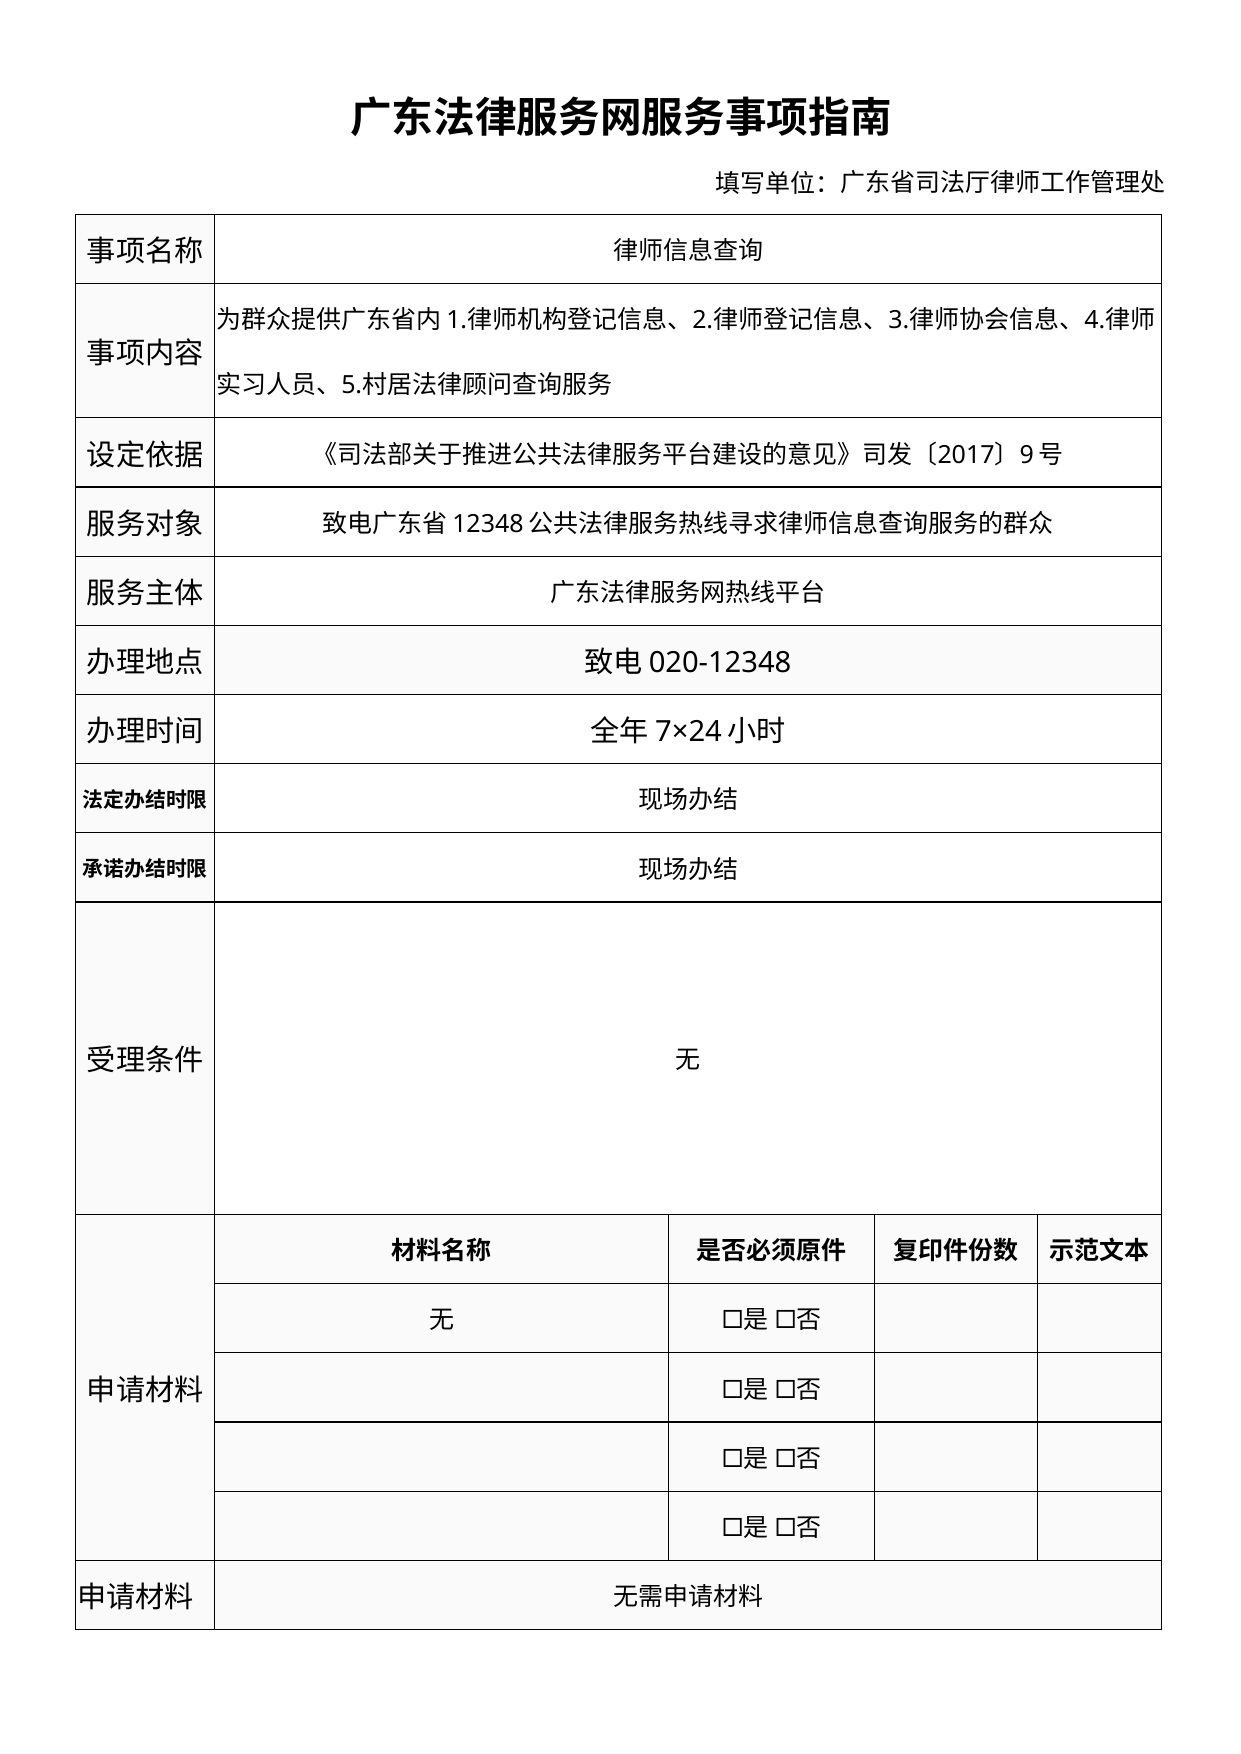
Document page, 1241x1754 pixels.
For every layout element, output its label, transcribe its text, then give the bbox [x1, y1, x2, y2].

table_cell 是 否 [669, 1492, 874, 1560]
table_cell 无 [215, 1284, 668, 1352]
table_cell 材料名称 [215, 1215, 668, 1283]
table_cell 无 [215, 903, 1161, 1214]
table_cell 为群众提供广东省内1.律师机构登记信息、2.律师登记信息、3.律师协会信息、4.律师实习人员、5.村居法律顾问查询服务 [215, 284, 1161, 417]
table_cell 设定依据 [76, 418, 214, 486]
table_cell 申请材料接收方式 [76, 1561, 214, 1629]
table_header 广东法律服务网服务事项指南 [75, 81, 1166, 149]
table_cell 致电020-12348 [215, 626, 1161, 694]
table_cell 广东法律服务网热线平台 [215, 557, 1161, 625]
table_cell [1038, 1284, 1161, 1352]
table_cell 法定办结时限 [76, 764, 214, 832]
table_cell 致电广东省12348公共法律服务热线寻求律师信息查询服务的群众 [215, 488, 1161, 556]
table_cell 是否必须原件 [669, 1215, 874, 1283]
table_cell 无需申请材料 [215, 1561, 1161, 1629]
table_cell 全年 7×24小时 [215, 695, 1161, 763]
table_cell [1038, 1492, 1161, 1560]
text 填写单位：广东省司法厅律师工作管理处 [75, 149, 1165, 214]
table_cell [875, 1353, 1037, 1421]
table_cell 服务对象 [76, 488, 214, 556]
table_cell ⽰范⽂本 [1038, 1215, 1161, 1283]
table_cell [1038, 1423, 1161, 1491]
table_cell [215, 1492, 668, 1560]
table_cell 是 否 [669, 1423, 874, 1491]
table_cell [1038, 1353, 1161, 1421]
table_cell 办理地点 [76, 626, 214, 694]
table_cell [215, 1353, 668, 1421]
table_cell 现场办结 [215, 764, 1161, 832]
table_cell 承诺办结时限 [76, 833, 214, 901]
table_cell 现场办结 [215, 833, 1161, 901]
table_cell 申请材料 [76, 1215, 214, 1560]
table_cell 《司法部关于推进公共法律服务平台建设的意见》司发〔2017〕9号 [215, 418, 1161, 486]
table_cell [875, 1423, 1037, 1491]
table_cell 是 否 [669, 1284, 874, 1352]
table_cell 服务主体 [76, 557, 214, 625]
table_cell [875, 1284, 1037, 1352]
table_cell 受理条件 [76, 903, 214, 1214]
table_cell 复印件份数 [875, 1215, 1037, 1283]
table_cell 是 否 [669, 1353, 874, 1421]
table_header 律师信息查询 [215, 215, 1161, 283]
table_header 事项名称 [76, 215, 214, 283]
table_cell 办理时间 [76, 695, 214, 763]
table_cell [215, 1423, 668, 1491]
table_cell [875, 1492, 1037, 1560]
table_cell 事项内容 [76, 284, 214, 417]
